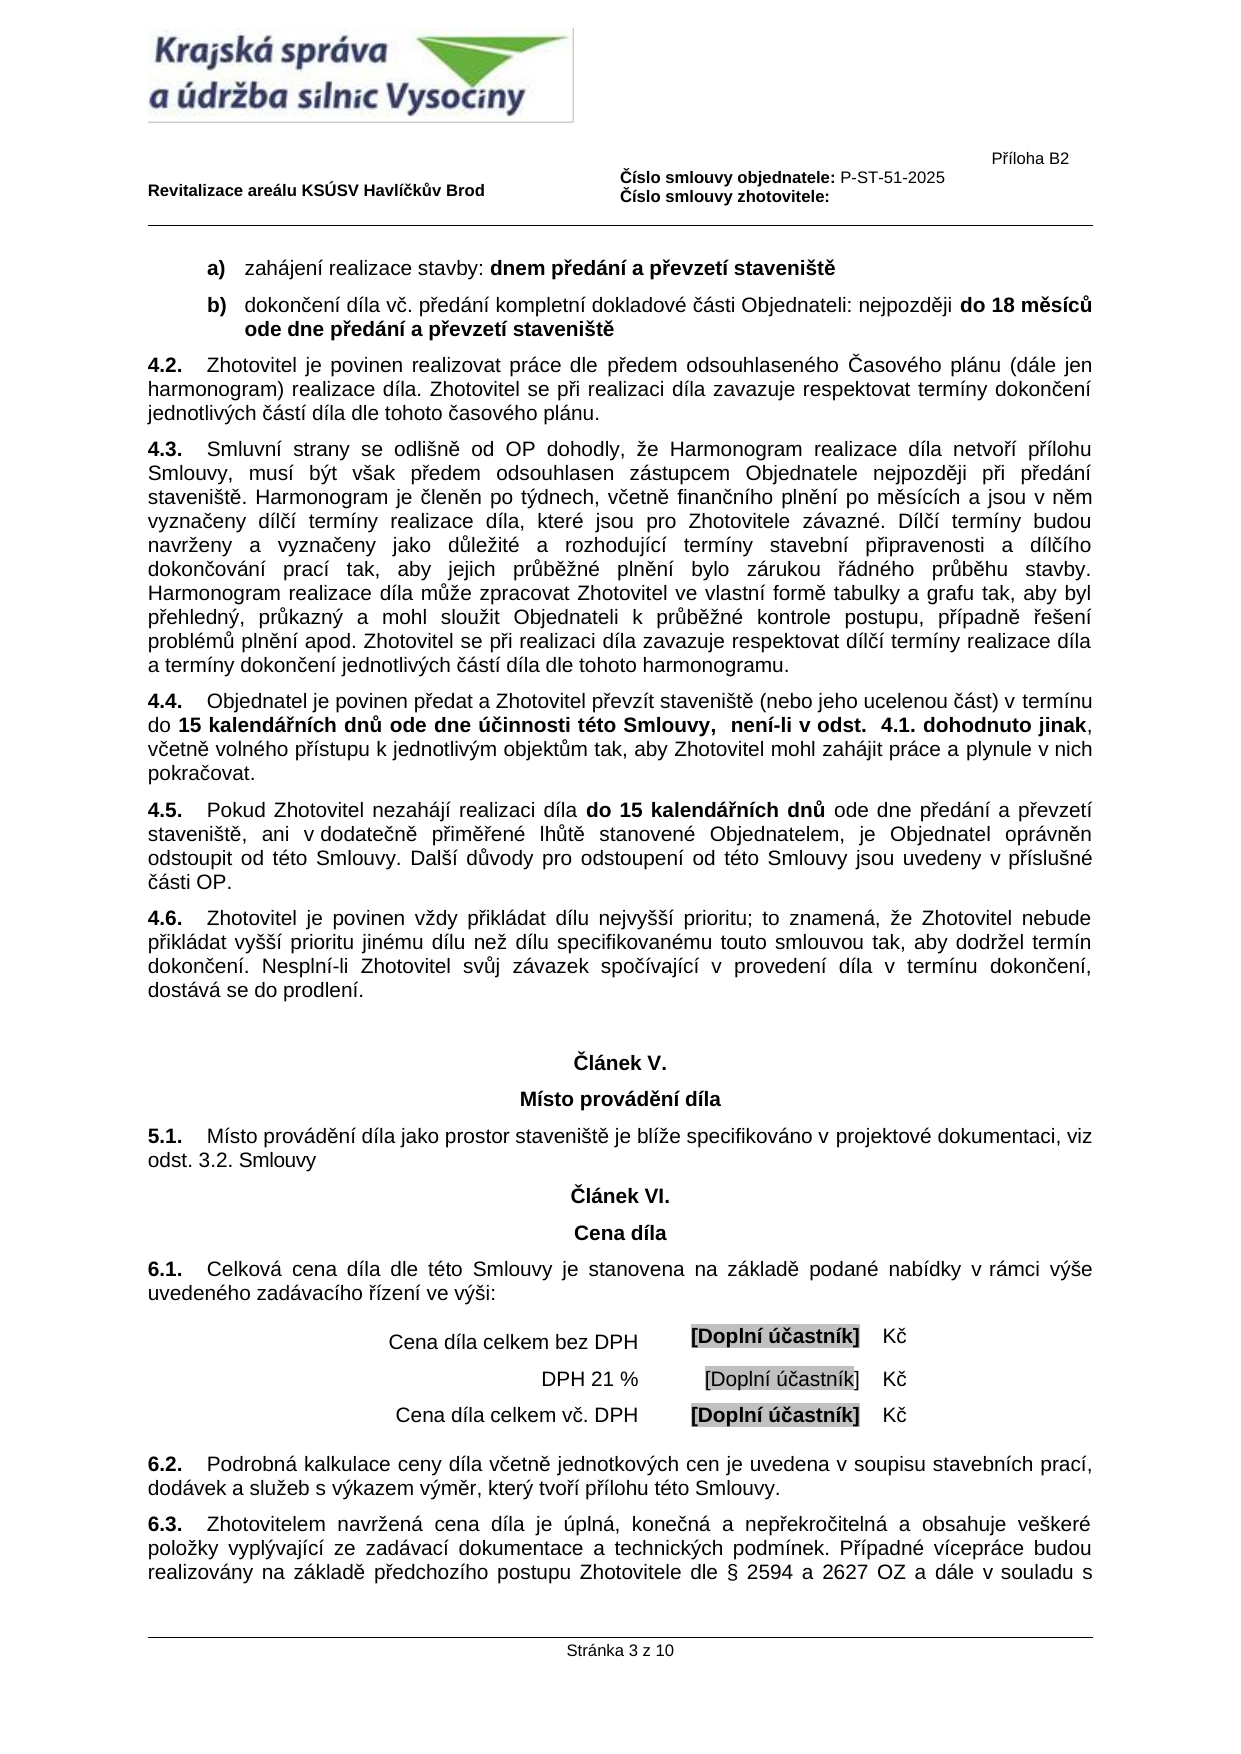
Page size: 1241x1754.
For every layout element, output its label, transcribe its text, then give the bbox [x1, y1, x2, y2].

subtitle Místo provádění díla [148, 1087, 1093, 1111]
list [148, 1512, 1093, 1584]
subtitle Cena díla [148, 1221, 1093, 1244]
table_header Cena díla celkem bez DPH [177, 1318, 649, 1360]
table_cell DPH 21 % [177, 1360, 649, 1397]
table_header [Doplní účastník] [650, 1318, 871, 1360]
table_cell [Doplní účastník] [650, 1360, 871, 1397]
subtitle Článek V. [148, 1051, 1093, 1075]
list Zhotovitel je povinen realizovat práce dle předem odsouhlaseného Časového plánu (dále jen harmonogram) realizace díla. Zhotovitel se při realizaci díla zavazuje respektovat termíny dokončení jednotlivých částí díla dle tohoto časového plánu. [148, 353, 1093, 425]
table_cell Kč [871, 1397, 1048, 1439]
list Smluvní strany se odlišně od OP dohodly, že Harmonogram realizace díla netvoří přílohu Smlouvy, musí být však předem odsouhlasen zástupcem Objednatele nejpozději při předání staveniště. Harmonogram je členěn po týdnech, včetně finančního plnění po měsících a jsou v něm vyznačeny dílčí termíny realizace díla, které jsou pro Zhotovitele závazné. Dílčí termíny budou navrženy a vyznačeny jako důležité a rozhodující termíny stavební připravenosti a dílčího dokončování prací tak, aby jejich průběžné plnění bylo zárukou řádného průběhu stavby. Harmonogram realizace díla může zpracovat Zhotovitel ve vlastní formě tabulky a grafu tak, aby byl přehledný, průkazný a mohl sloužit Objednateli k průběžné kontrole postupu, případně řešení problémů plnění apod. Zhotovitel se při realizaci díla zavazuje respektovat dílčí termíny realizace díla a termíny dokončení jednotlivých částí díla dle tohoto harmonogramu. [148, 437, 1093, 677]
table_cell [Doplní účastník] [650, 1397, 871, 1439]
table_header Kč [871, 1318, 1048, 1360]
list Zhotovitel je povinen vždy přikládat dílu nejvyšší prioritu; to znamená, že Zhotovitel nebude přikládat vyšší prioritu jinému dílu než dílu specifikovanému touto smlouvou tak, aby dodržel termín dokončení. Nesplní-li Zhotovitel svůj závazek spočívající v provedení díla v termínu dokončení, dostává se do prodlení. [148, 906, 1093, 1002]
list zahájení realizace stavby: dnem předání a převzetí staveniště [207, 256, 1093, 280]
picture [147, 28, 574, 124]
table_cell Cena díla celkem vč. DPH [177, 1397, 649, 1439]
table_cell Kč [871, 1360, 1048, 1397]
text Článek VI. [148, 1184, 1093, 1208]
list Celková cena díla dle této Smlouvy je stanovena na základě podané nabídky v rámci výše uvedeného zadávacího řízení ve výši: [148, 1257, 1093, 1305]
list dokončení díla vč. předání kompletní dokladové části Objednateli: nejpozději do 18 měsíců ode dne předání a převzetí staveniště [207, 292, 1093, 340]
list Místo provádění díla jako prostor staveniště je blíže specifikováno v projektové dokumentaci, viz odst. 3.2. Smlouvy [148, 1124, 1093, 1172]
list Objednatel je povinen předat a Zhotovitel převzít staveniště (nebo jeho ucelenou část) v termínu do 15 kalendářních dnů ode dne účinnosti této Smlouvy, není-li v odst. 4.1. dohodnuto jinak, včetně volného přístupu k jednotlivým objektům tak, aby Zhotovitel mohl zahájit práce a plynule v nich pokračovat. [148, 689, 1093, 785]
list Pokud Zhotovitel nezahájí realizaci díla do 15 kalendářních dnů ode dne předání a převzetí staveniště, ani v dodatečně přiměřené lhůtě stanovené Objednatelem, je Objednatel oprávněn odstoupit od této Smlouvy. Další důvody pro odstoupení od této Smlouvy jsou uvedeny v příslušné části OP. [148, 798, 1093, 893]
list Podrobná kalkulace ceny díla včetně jednotkových cen je uvedena v soupisu stavebních prací, dodávek a služeb s výkazem výměr, který tvoří přílohu této Smlouvy. [148, 1452, 1093, 1500]
